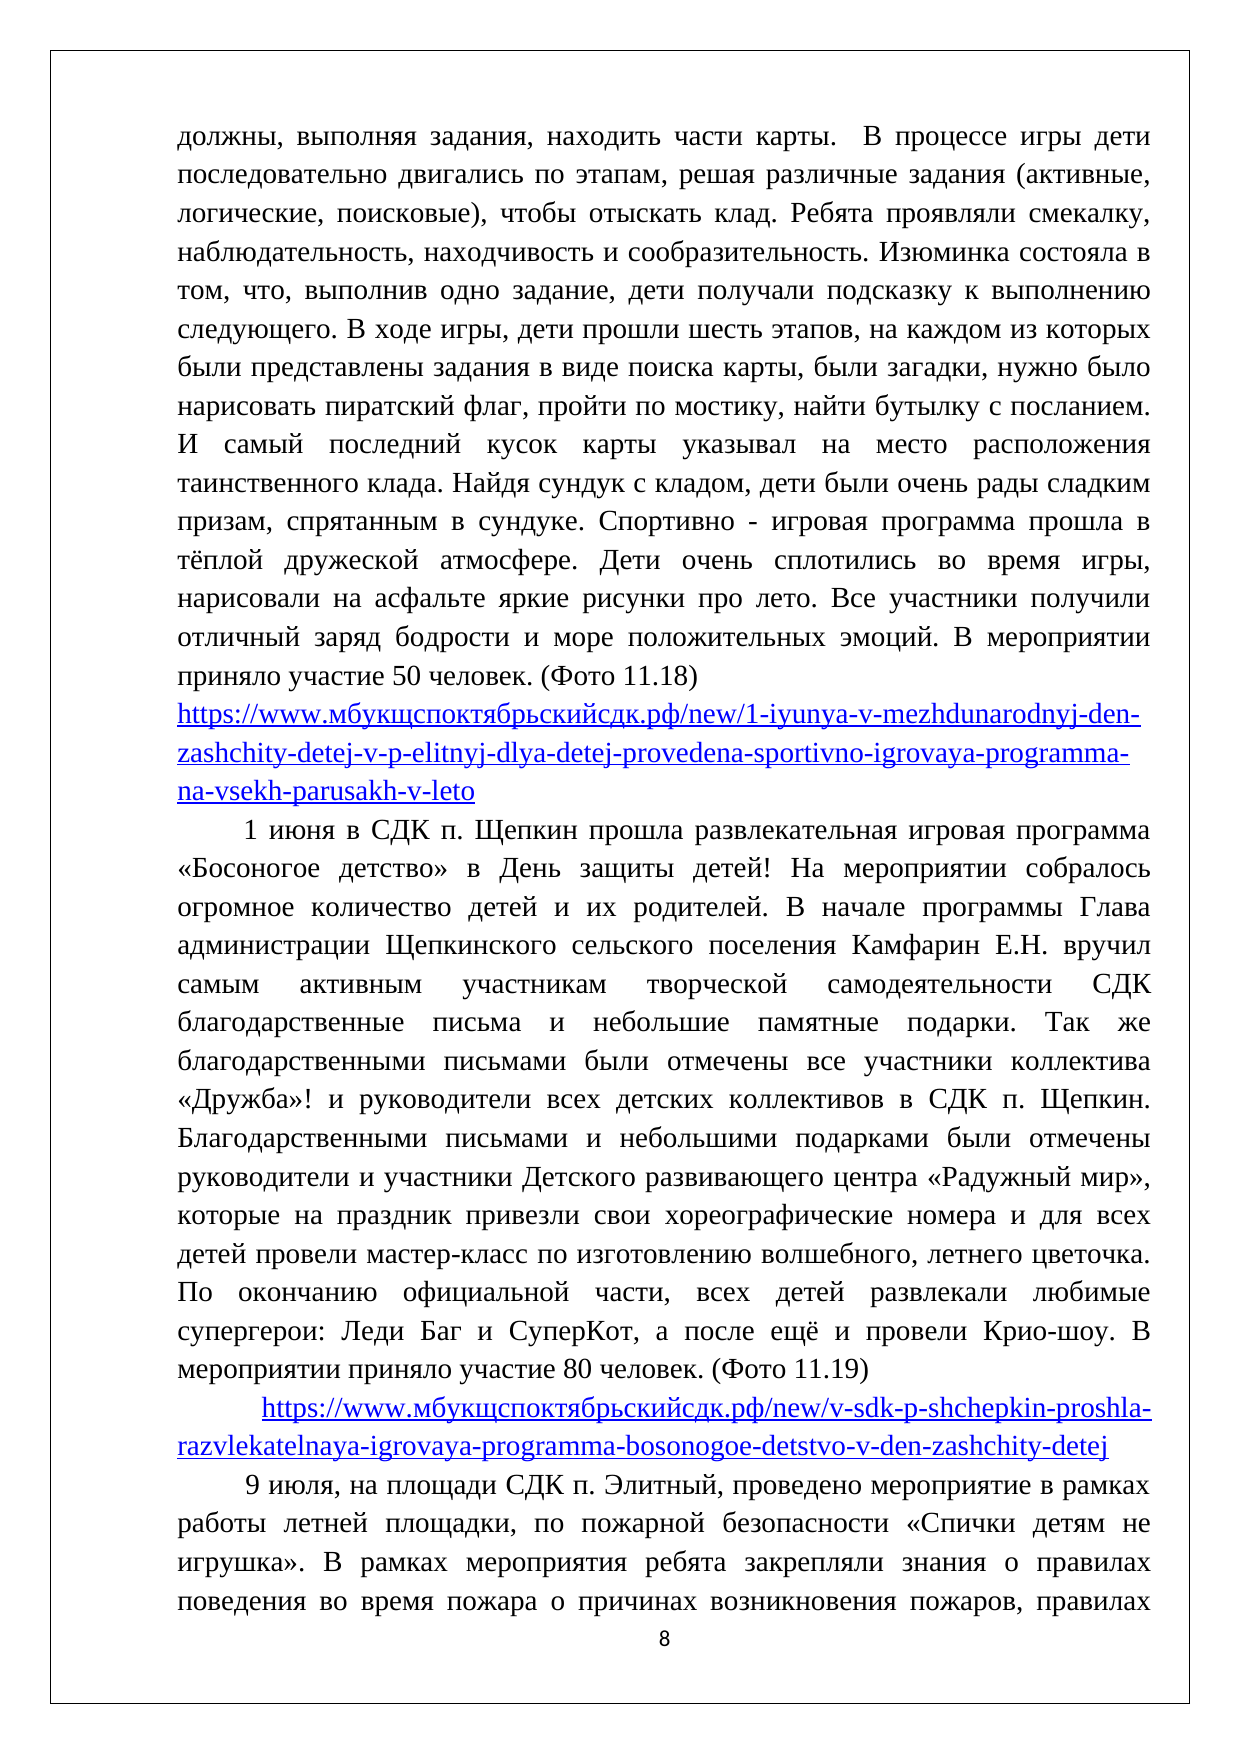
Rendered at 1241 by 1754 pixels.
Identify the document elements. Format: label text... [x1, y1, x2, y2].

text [177, 1467, 1152, 1616]
text https://www.мбукщспоктябрьскийсдк.рф/new/v-sdk-p-shchepkin-proshla-razvlekatelnaya-igrovaya-programma-bosonogoe-detstvo-v-den-zashchity-detej [177, 1390, 1152, 1462]
text 1 июня в СДК п. Щепкин прошла развлекательная игровая программа «Босоногое детство» в День защиты детей! На мероприятии собралось огромное количество детей и их родителей. В начале программы Глава администрации Щепкинского сельского поселения Камфарин Е.Н. вручил самым активным участникам творческой самодеятельности СДК благодарственные письма и небольшие памятные подарки. Так же благодарственными письмами были отмечены все участники коллектива «Дружба»! и руководители всех детских коллективов в СДК п. Щепкин. Благодарственными письмами и небольшими подарками были отмечены руководители и участники Детского развивающего центра «Радужный мир», которые на праздник привезли свои хореографические номера и для всех детей провели мастер-класс по изготовлению волшебного, летнего цветочка. По окончанию официальной части, всех детей развлекали любимые супергерои: Леди Баг и СуперКот, а после ещё и провели Крио-шоу. В мероприятии приняло участие 80 человек. (Фото 11.19) [177, 812, 1152, 1385]
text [177, 118, 1152, 691]
text https://www.мбукщспоктябрьскийсдк.рф/new/1-iyunya-v-mezhdunarodnyj-den-zashchity-detej-v-p-elitnyj-dlya-detej-provedena-sportivno-igrovaya-programma-na-vsekh-parusakh-v-leto [177, 696, 1152, 807]
